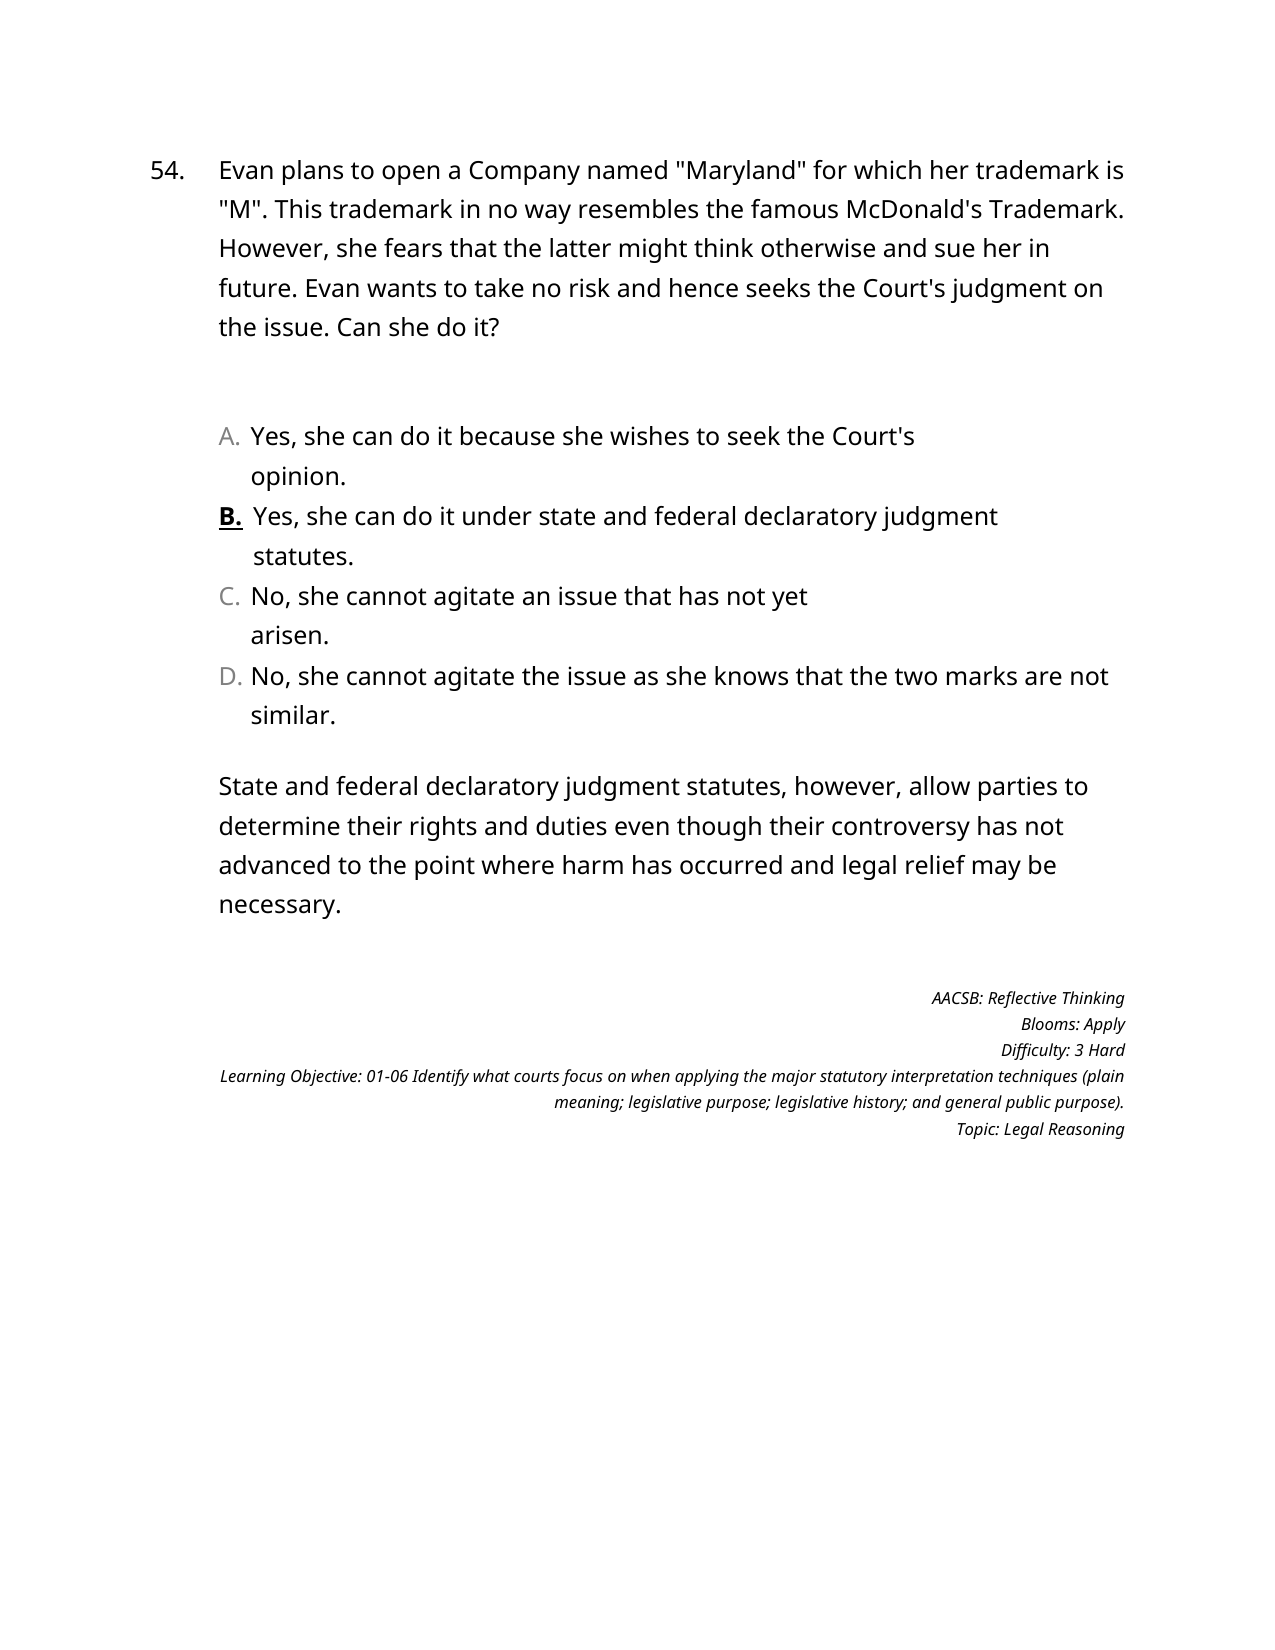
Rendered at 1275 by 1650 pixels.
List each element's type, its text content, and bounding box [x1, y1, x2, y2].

table_header Evan plans to open a Company named "Maryland" for which her trademark is "M". This trademark in no way resembles the famous McDonald's Trademark. However, she fears that the latter might think otherwise and sue her in future. Evan wants to take no risk and hence seeks the Court's judgment on the issue. Can she do it? State and federal declaratory judgment statutes, however, allow parties to determine their rights and duties even though their controversy has not advanced to the point where harm has occurred and legal relief may be necessary. [218, 153, 1125, 958]
table_header 54. [150, 153, 218, 958]
table_header AACSB: Reflective Thinking Blooms: Apply Difficulty: 3 Hard Learning Objective: 01-06 Identify what courts focus on when applying the major statutory interpretation techniques (plain meaning; legislative purpose; legislative history; and general public purpose). Topic: Legal Reasoning [150, 987, 1125, 1176]
